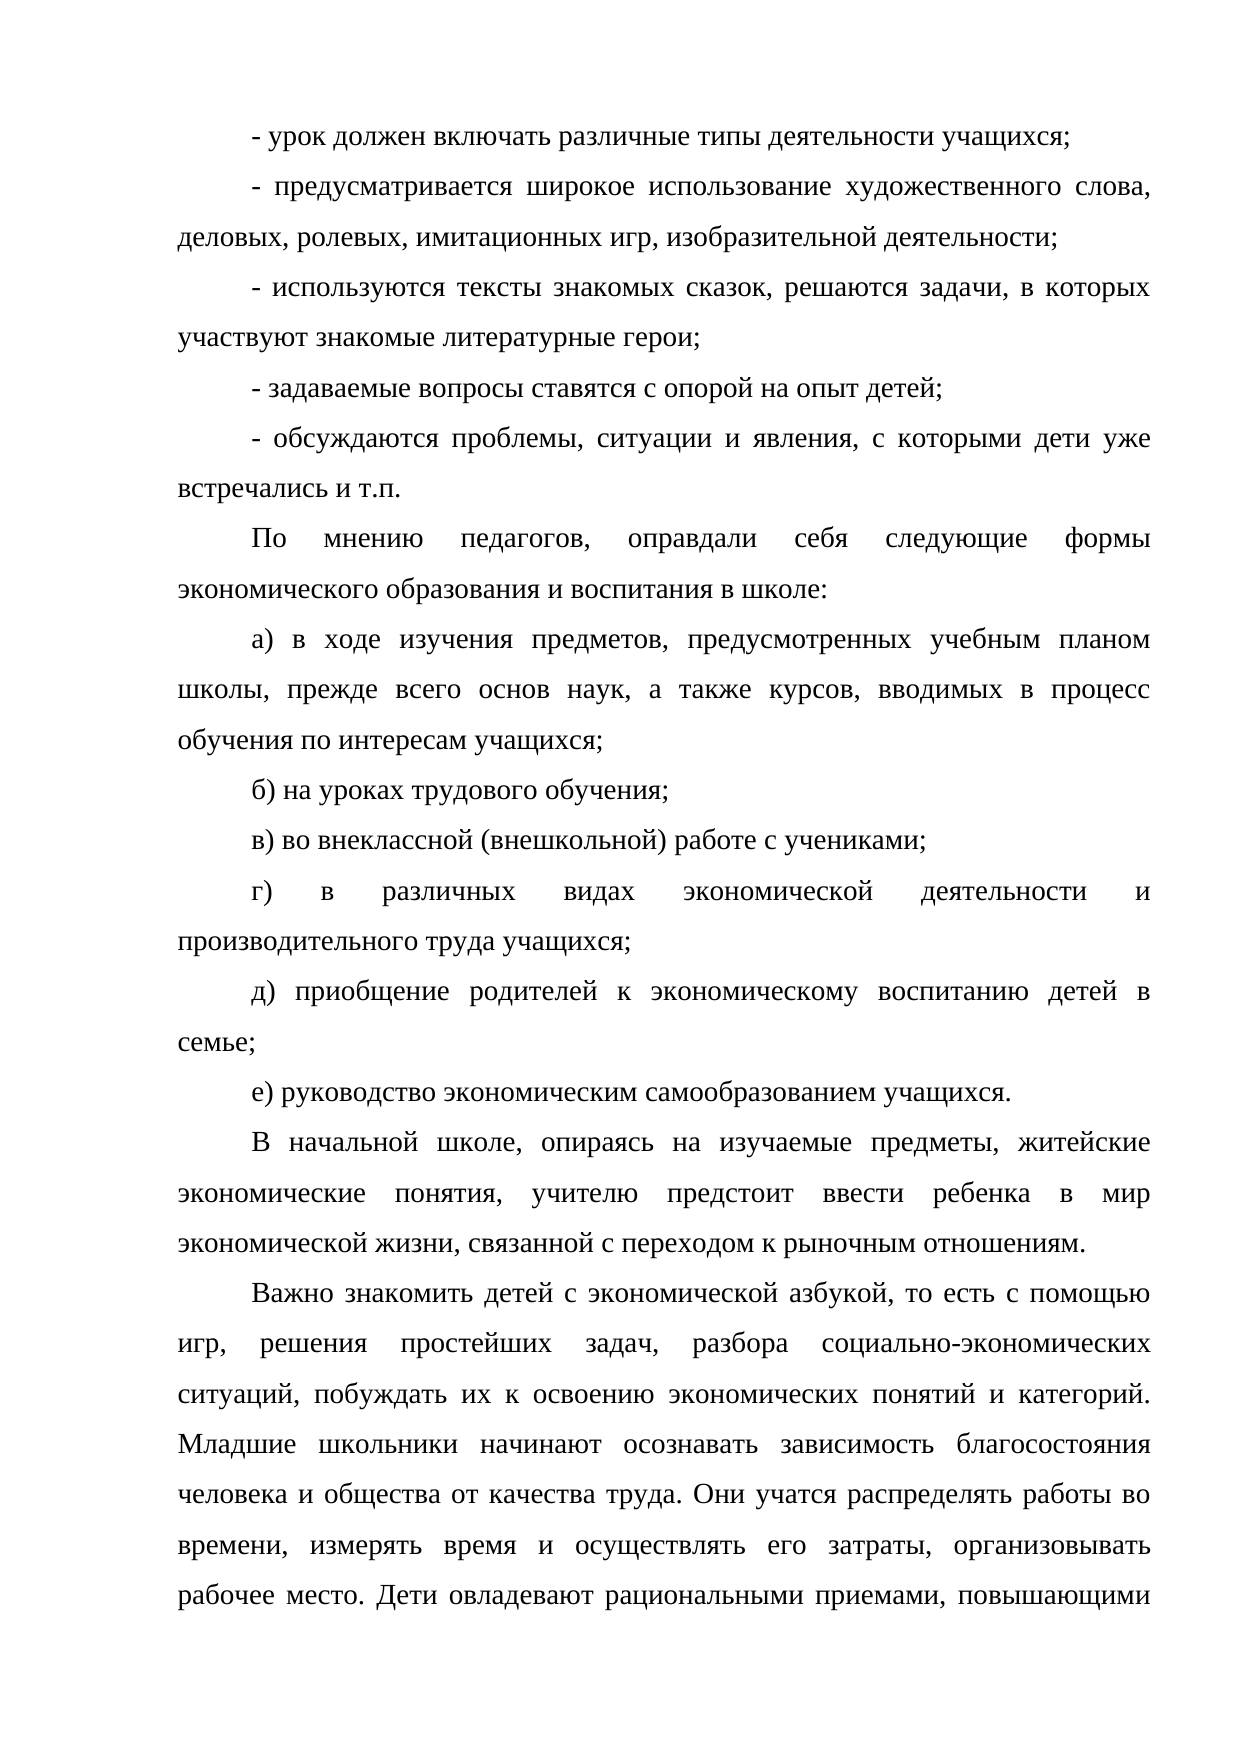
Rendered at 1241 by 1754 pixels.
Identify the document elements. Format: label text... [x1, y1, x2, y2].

text В начальной школе, опираясь на изучаемые предметы, житейские экономические понятия, учителю предстоит ввести ребенка в мир экономической жизни, связанной с переходом к рыночным отношениям. [177, 1124, 1152, 1258]
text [177, 1275, 1152, 1611]
text б) на уроках трудового обучения; [177, 772, 1152, 806]
text д) приобщение родителей к экономическому воспитанию детей в семье; [177, 973, 1152, 1057]
text - используются тексты знакомых сказок, решаются задачи, в которых участвуют знакомые литературные герои; [177, 269, 1152, 353]
text в) во внеклассной (внешкольной) работе с учениками; [177, 822, 1152, 856]
text - предусматривается широкое использование художественного слова, деловых, ролевых, имитационных игр, изобразительной деятельности; [177, 168, 1152, 252]
text г) в различных видах экономической деятельности и производительного труда учащихся; [177, 873, 1152, 957]
text е) руководство экономическим самообразованием учащихся. [177, 1074, 1152, 1108]
text По мнению педагогов, оправдали себя следующие формы экономического образования и воспитания в школе: [177, 521, 1152, 604]
text - обсуждаются проблемы, ситуации и явления, с которыми дети уже встречались и т.п. [177, 420, 1152, 504]
text а) в ходе изучения предметов, предусмотренных учебным планом школы, прежде всего основ наук, а также курсов, вводимых в процесс обучения по интересам учащихся; [177, 621, 1152, 755]
text - урок должен включать различные типы деятельности учащихся; [177, 118, 1152, 152]
text - задаваемые вопросы ставятся с опорой на опыт детей; [177, 370, 1152, 403]
